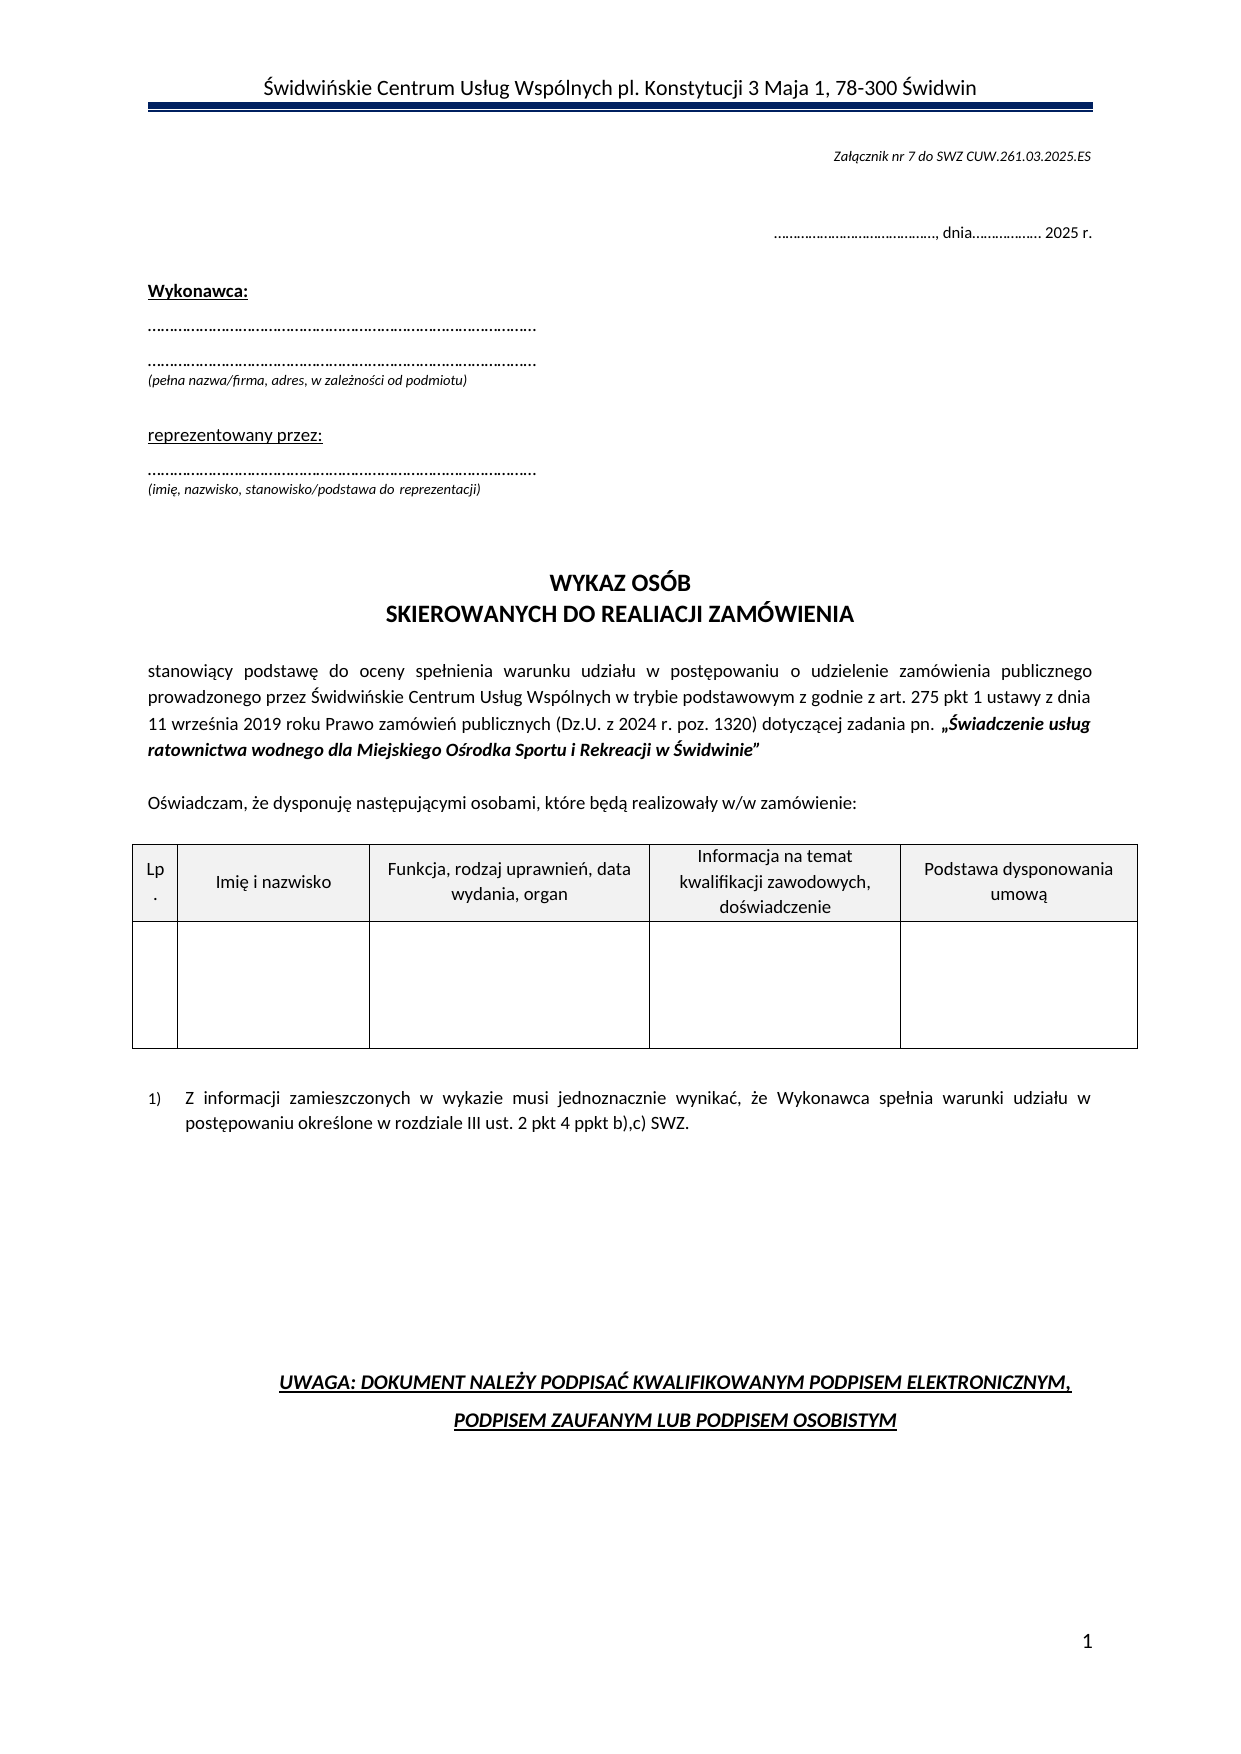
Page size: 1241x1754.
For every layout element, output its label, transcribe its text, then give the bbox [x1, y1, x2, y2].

table_header Lp. [133, 845, 177, 921]
text stanowiący podstawę do oceny spełnienia warunku udziału w postępowaniu o udzielenie zamówienia publicznego prowadzonego przez Świdwińskie Centrum Usług Wspólnych w trybie podstawowym z godnie z art. 275 pkt 1 ustawy z dnia 11 września 2019 roku Prawo zamówień publicznych (Dz.U. z 2024 r. poz. 1320) dotyczącej zadania pn. „Świadczenie usług ratownictwa wodnego dla Miejskiego Ośrodka Sportu i Rekreacji w Świdwinie” [148, 659, 1093, 761]
table_header Podstawa dysponowania umową [901, 845, 1137, 921]
table_cell [650, 922, 900, 1047]
table_cell [370, 922, 649, 1047]
table_header Imię i nazwisko [178, 845, 369, 921]
text Załącznik nr 7 do SWZ CUW.261.03.2025.ES [148, 148, 1093, 165]
text SKIEROWANYCH DO REALIACJI ZAMÓWIENIA [148, 598, 1093, 629]
text reprezentowany przez: [148, 423, 1093, 446]
table_cell [178, 922, 369, 1047]
text ……………………………………………………………………………… [148, 348, 1093, 371]
text Wykonawca: [148, 279, 1093, 302]
text UWAGA: DOKUMENT NALEŻY PODPISAĆ KWALIFIKOWANYM PODPISEM ELEKTRONICZNYM, [260, 1369, 1093, 1395]
text (imię, nazwisko, stanowisko/podstawa do reprezentacji) [148, 480, 1093, 498]
list Z informacji zamieszczonych w wykazie musi jednoznacznie wynikać, że Wykonawca spełnia warunki udziału w postępowaniu określone w rozdziale III ust. 2 pkt 4 ppkt b),c) SWZ. [148, 1086, 1093, 1134]
text PODPISEM ZAUFANYM LUB PODPISEM OSOBISTYM [260, 1408, 1093, 1433]
text ……………………………………………………………………………… [148, 457, 1093, 480]
text ……………………………………………………………………………… [148, 313, 1093, 336]
table_header Informacja na temat kwalifikacji zawodowych, doświadczenie [650, 845, 900, 921]
table_cell [901, 922, 1137, 1047]
text (pełna nazwa/firma, adres, w zależności od podmiotu) [148, 371, 1093, 388]
text WYKAZ OSÓB [148, 568, 1093, 598]
table_cell [133, 922, 177, 1047]
table_header Funkcja, rodzaj uprawnień, data wydania, organ [370, 845, 649, 921]
text Oświadczam, że dysponuję następującymi osobami, które będą realizowały w/w zamówienie: [148, 791, 1093, 814]
text ……………………………………, dnia……………… 2025 r. [148, 222, 1093, 243]
